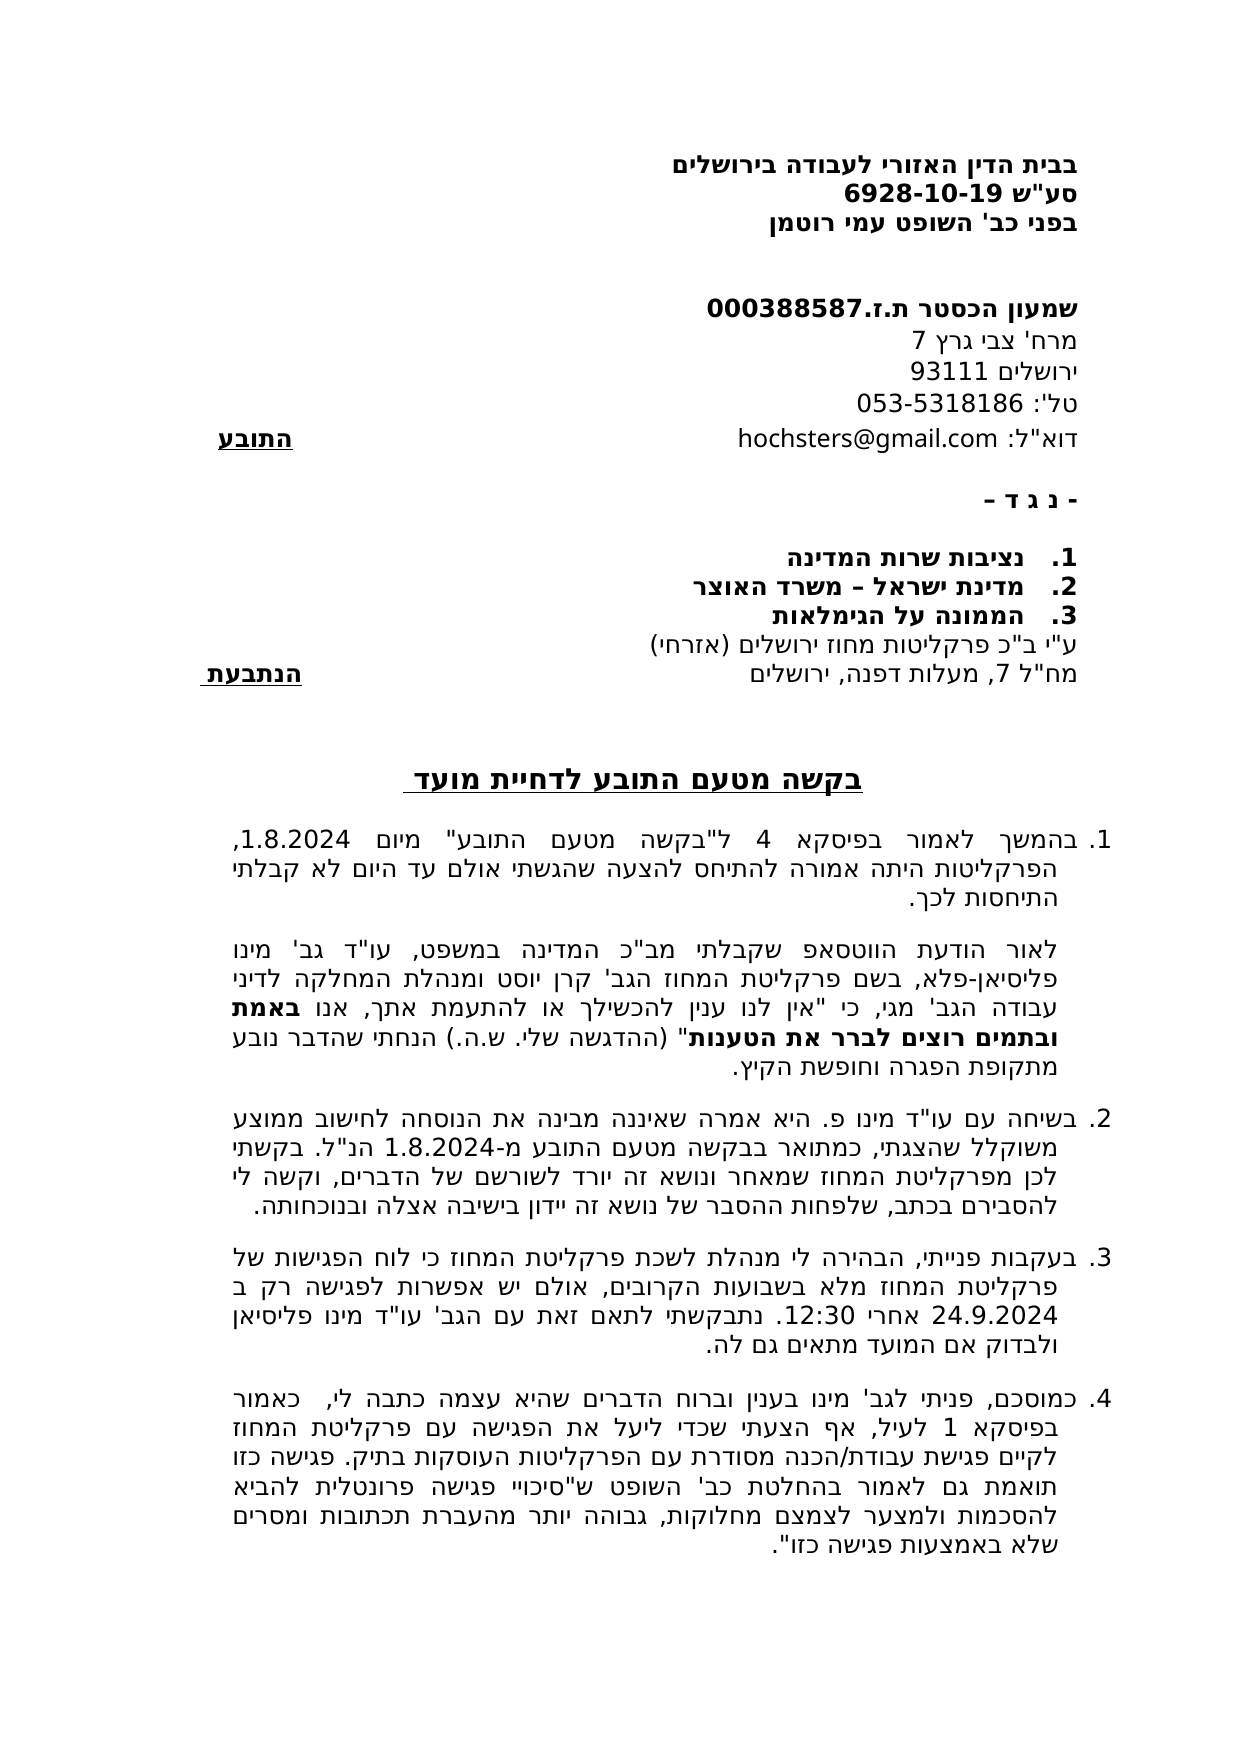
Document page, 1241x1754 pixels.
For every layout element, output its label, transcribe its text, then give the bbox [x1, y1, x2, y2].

text 2. מדינת ישראל – משרד האוצר [187, 572, 1078, 601]
text שמעון הכסטר ת.ז.000388587 [187, 294, 1078, 323]
list בשיחה עם עו"ד מינו פ. היא אמרה שאיננה מבינה את הנוסחה לחישוב ממוצע משוקלל שהצגתי, כמתואר בבקשה מטעם התובע מ-1.8.2024 הנ"ל. בקשתי לכן מפרקליטת המחוז שמאחר ונושא זה יורד לשורשם של הדברים, וקשה לי להסבירם בכתב, שלפחות ההסבר של נושא זה יידון בישיבה אצלה ובנוכחותה. [232, 1104, 1088, 1220]
text בבית הדין האזורי לעבודה בירושלים סע"ש 6928-10-19 [187, 150, 1078, 208]
text טל': 053-5318186 [187, 389, 1078, 418]
text ירושלים 93111 [187, 357, 1078, 386]
list כמוסכם, פניתי לגב' מינו בענין וברוח הדברים שהיא עצמה כתבה לי, כאמור בפיסקא 1 לעיל, אף הצעתי שכדי ליעל את הפגישה עם פרקליטת המחוז לקיים פגישת עבודת/הכנה מסודרת עם הפרקליטות העוסקות בתיק. פגישה כזו תואמת גם לאמור בהחלטת כב' השופט ש"סיכויי פגישה פרונטלית להביא להסכמות ולמצער לצמצם מחלוקות, גבוהה יותר מהעברת תכתובות ומסרים שלא באמצעות פגישה כזו". [232, 1384, 1088, 1559]
text מרח' צבי גרץ 7 [187, 326, 1078, 355]
text ע"י ב"כ פרקליטות מחוז ירושלים (אזרחי) [187, 631, 1078, 660]
text - נ ג ד – [187, 485, 1078, 514]
text דוא"ל: hochsters@gmail.com התובע [187, 420, 1078, 454]
text 1. נציבות שרות המדינה [187, 543, 1078, 572]
list בעקבות פנייתי, הבהירה לי מנהלת לשכת פרקליטת המחוז כי לוח הפגישות של פרקליטת המחוז מלא בשבועות הקרובים, אולם יש אפשרות לפגישה רק ב24.9.2024 אחרי 12:30. נתבקשתי לתאם זאת עם הגב' עו"ד מינו פליסיאן ולבדוק אם המועד מתאים גם לה. [232, 1243, 1088, 1360]
text בקשה מטעם התובע לדחיית מועד [187, 763, 1078, 797]
text 3. הממונה על הגימלאות [187, 601, 1078, 631]
text בפני כב' השופט עמי רוטמן [187, 208, 1078, 237]
list לאור הודעת הווטסאפ שקבלתי מב"כ המדינה במשפט, עו"ד גב' מינו פליסיאן-פלא, בשם פרקליטת המחוז הגב' קרן יוסט ומנהלת המחלקה לדיני עבודה הגב' מגי, כי "אין לנו ענין להכשילך או להתעמת אתך, אנו באמת ובתמים רוצים לברר את הטענות" (ההדגשה שלי. ש.ה.) הנחתי שהדבר נובע מתקופת הפגרה וחופשת הקיץ. [232, 935, 1059, 1081]
list בהמשך לאמור בפיסקא 4 ל"בקשה מטעם התובע" מיום 1.8.2024, הפרקליטות היתה אמורה להתיחס להצעה שהגשתי אולם עד היום לא קבלתי התיחסות לכך. [232, 825, 1088, 912]
text מח"ל 7, מעלות דפנה, ירושלים הנתבעת [187, 660, 1078, 689]
